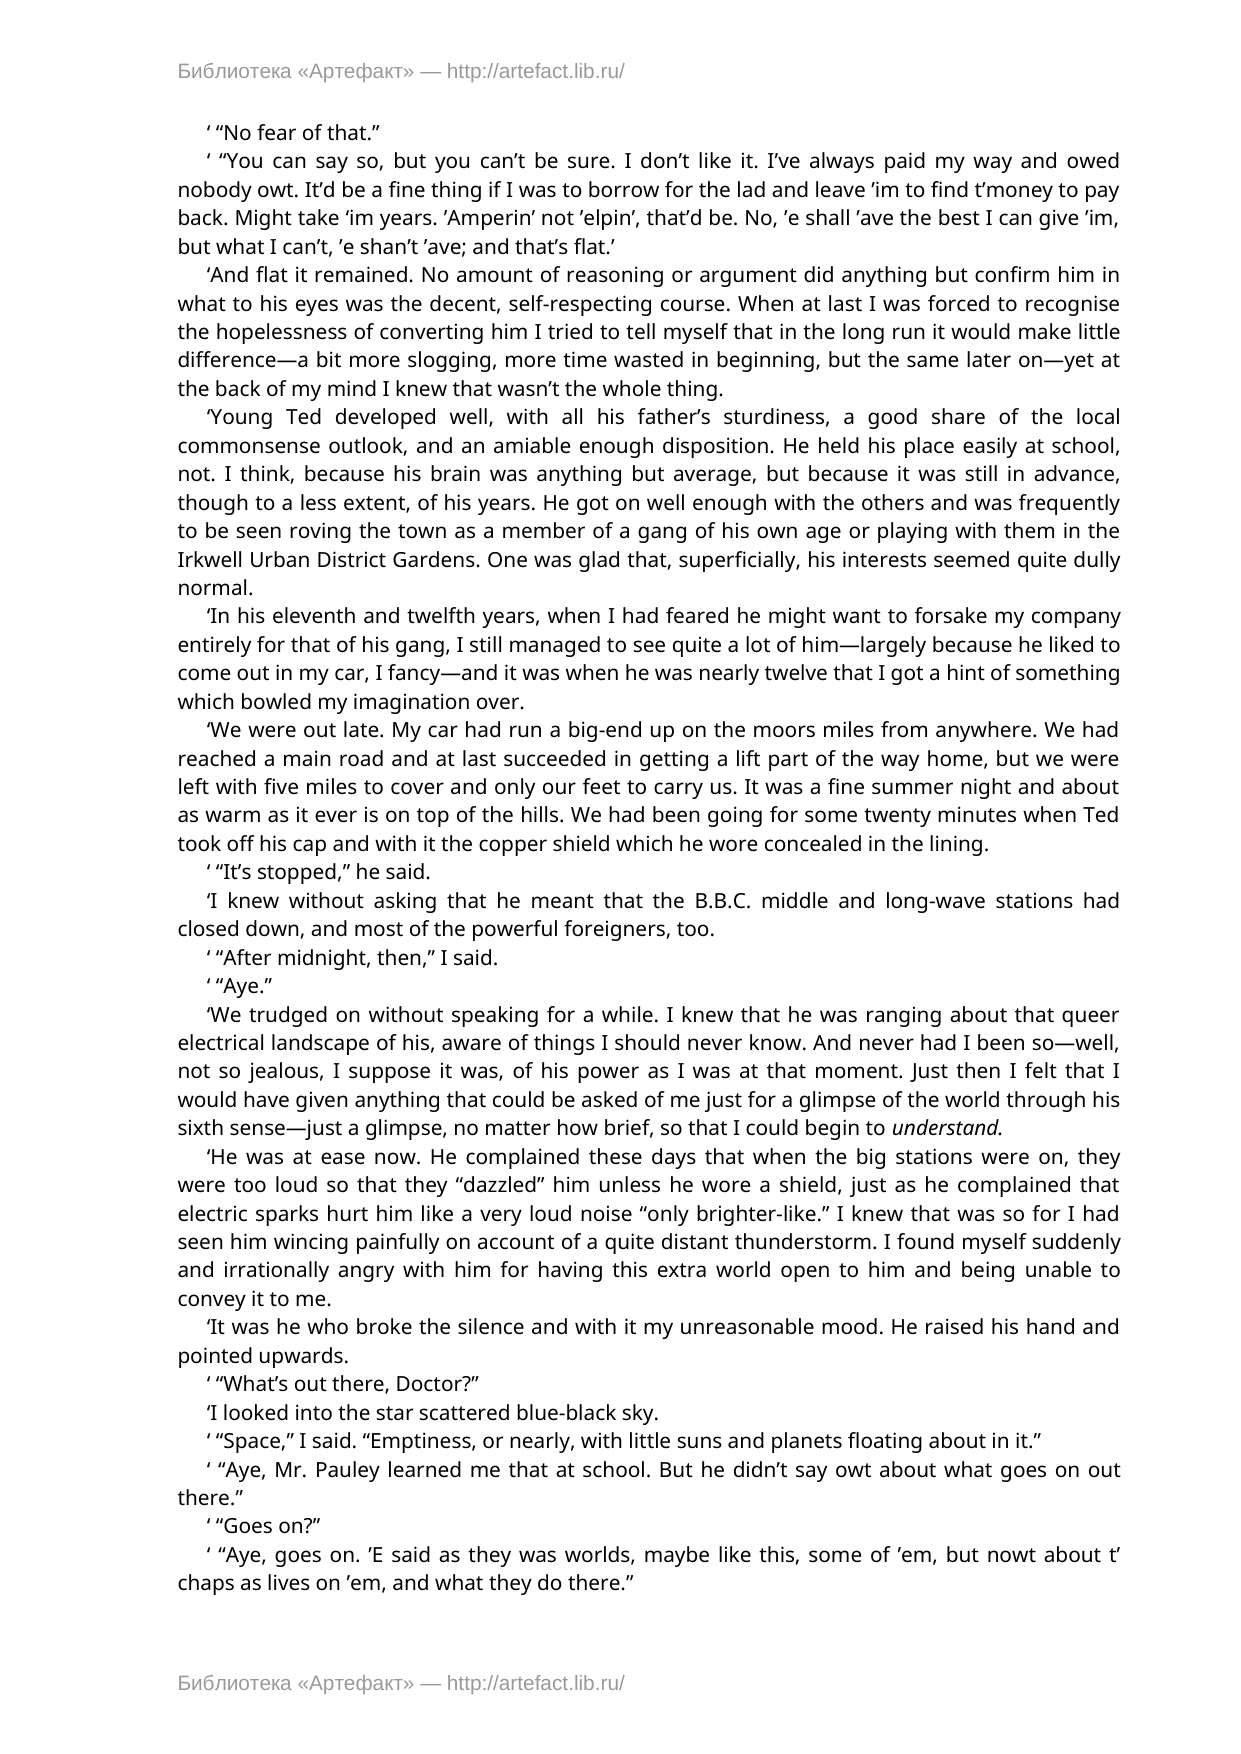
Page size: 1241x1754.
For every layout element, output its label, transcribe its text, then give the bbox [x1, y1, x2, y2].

text ‘ “After midnight, then,” I said. [177, 943, 1122, 971]
text ‘ “What’s out there, Doctor?” [177, 1369, 1122, 1398]
text ‘ “Aye.” [177, 971, 1122, 1000]
text ‘In his eleventh and twelfth years, when I had feared he might want to forsake my company entirely for that of his gang, I still managed to see quite a lot of him—largely because he liked to come out in my car, I fancy—and it was when he was nearly twelve that I got a hint of something which bowled my imagination over. [177, 602, 1122, 715]
text ‘ “You can say so, but you can’t be sure. I don’t like it. I’ve always paid my way and owed nobody owt. It’d be a fine thing if I was to borrow for the lad and leave ’im to find t’money to pay back. Might take ‘im years. ’Amperin’ not ’elpin’, that’d be. No, ’e shall ’ave the best I can give ’im, but what I can’t, ’e shan’t ’ave; and that’s flat.’ [177, 147, 1122, 260]
text ‘ “Space,” I said. “Emptiness, or nearly, with little suns and planets floating about in it.” [177, 1426, 1122, 1455]
text ‘We trudged on without speaking for a while. I knew that he was ranging about that queer electrical landscape of his, aware of things I should never know. And never had I been so—well, not so jealous, I suppose it was, of his power as I was at that moment. Just then I felt that I would have given anything that could be asked of me just for a glimpse of the world through his sixth sense—just a glimpse, no matter how brief, so that I could begin to understand. [177, 1000, 1122, 1142]
text ‘ “It’s stopped,” he said. [177, 857, 1122, 886]
text ‘It was he who broke the silence and with it my unreasonable mood. He raised his hand and pointed upwards. [177, 1312, 1122, 1369]
text ‘ “Goes on?” [177, 1512, 1122, 1540]
text ‘ “Aye, goes on. ’E said as they was worlds, maybe like this, some of ’em, but nowt about t’ chaps as lives on ’em, and what they do there.” [177, 1540, 1122, 1597]
text ‘We were out late. My car had run a big-end up on the moors miles from anywhere. We had reached a main road and at last succeeded in getting a lift part of the way home, but we were left with five miles to cover and only our feet to carry us. It was a fine summer night and about as warm as it ever is on top of the hills. We had been going for some twenty minutes when Ted took off his cap and with it the copper shield which he wore concealed in the lining. [177, 715, 1122, 857]
text ‘Young Ted developed well, with all his father’s sturdiness, a good share of the local commonsense outlook, and an amiable enough disposition. He held his place easily at school, not. I think, because his brain was anything but average, but because it was still in advance, though to a less extent, of his years. He got on well enough with the others and was frequently to be seen roving the town as a member of a gang of his own age or playing with them in the Irkwell Urban District Gardens. One was glad that, superficially, his interests seemed quite dully normal. [177, 402, 1122, 602]
text ‘He was at ease now. He complained these days that when the big stations were on, they were too loud so that they “dazzled” him unless he wore a shield, just as he complained that electric sparks hurt him like a very loud noise “only brighter-like.” I knew that was so for I had seen him wincing painfully on account of a quite distant thunderstorm. I found myself suddenly and irrationally angry with him for having this extra world open to him and being unable to convey it to me. [177, 1142, 1122, 1312]
text ‘ “No fear of that.” [177, 118, 1122, 147]
text ‘I looked into the star scattered blue-black sky. [177, 1398, 1122, 1426]
text ‘ “Aye, Mr. Pauley learned me that at school. But he didn’t say owt about what goes on out there.” [177, 1455, 1122, 1512]
text ‘I knew without asking that he meant that the B.B.C. middle and long-wave stations had closed down, and most of the powerful foreigners, too. [177, 886, 1122, 943]
text ‘And flat it remained. No amount of reasoning or argument did anything but confirm him in what to his eyes was the decent, self-respecting course. When at last I was forced to recognise the hopelessness of converting him I tried to tell myself that in the long run it would make little difference—a bit more slogging, more time wasted in beginning, but the same later on—yet at the back of my mind I knew that wasn’t the whole thing. [177, 260, 1122, 402]
